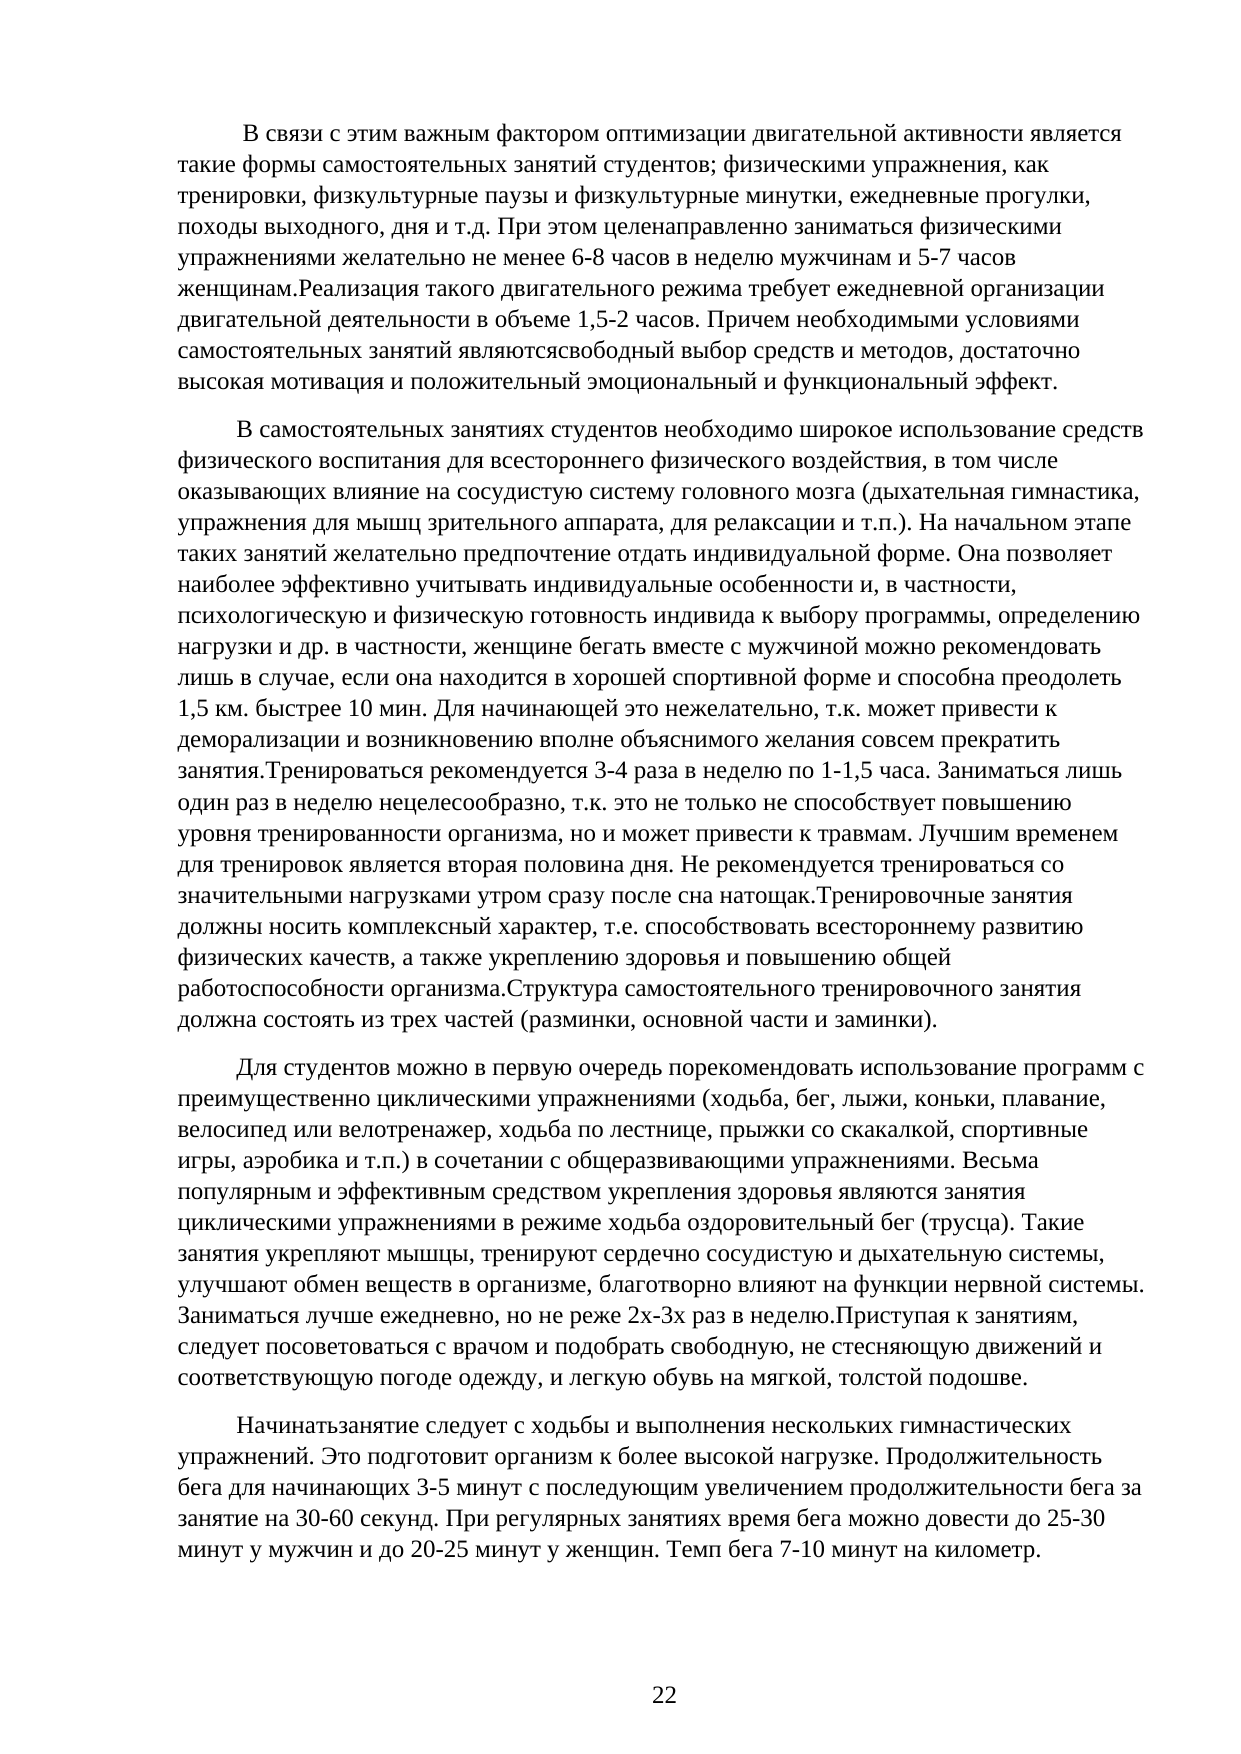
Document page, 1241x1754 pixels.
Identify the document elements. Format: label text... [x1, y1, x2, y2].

text В связи с этим важным фактором оптимизации двигательной активности является такие формы самостоятельных занятий студентов; физическими упражнения, как тренировки, физкультурные паузы и физкультурные минутки, ежедневные прогулки, походы выходного, дня и т.д. При этом целенаправленно заниматься физическими упражнениями желательно не менее 6-8 часов в неделю мужчинам и 5-7 часов женщинам.Реализация такого двигательного режима требует ежедневной организации двигательной деятельности в объеме 1,5-2 часов. Причем необходимыми условиями самостоятельных занятий являютсясвободный выбор средств и методов, достаточно высокая мотивация и положительный эмоциональный и функциональный эффект. [177, 118, 1152, 395]
text Начинатьзанятие следует с ходьбы и выполнения нескольких гимнастических упражнений. Это подготовит организм к более высокой нагрузке. Продолжительность бега для начинающих 3-5 минут с последующим увеличением продолжительности бега за занятие на 30-60 секунд. При регулярных занятиях время бега можно довести до 25-30 минут у мужчин и до 20-25 минут у женщин. Темп бега 7-10 минут на километр. [177, 1410, 1152, 1563]
text Для студентов можно в первую очередь порекомендовать использование программ с преимущественно циклическими упражнениями (ходьба, бег, лыжи, коньки, плавание, велосипед или велотренажер, ходьба по лестнице, прыжки со скакалкой, спортивные игры, аэробика и т.п.) в сочетании с общеразвивающими упражнениями. Весьма популярным и эффективным средством укрепления здоровья являются занятия циклическими упражнениями в режиме ходьба оздоровительный бег (трусца). Такие занятия укрепляют мышцы, тренируют сердечно сосудистую и дыхательную системы, улучшают обмен веществ в организме, благотворно влияют на функции нервной системы. Заниматься лучше ежедневно, но не реже 2х-3х раз в неделю.Приступая к занятиям, следует посоветоваться с врачом и подобрать свободную, не стесняющую движений и соответствующую погоде одежду, и легкую обувь на мягкой, толстой подошве. [177, 1052, 1152, 1391]
text В самостоятельных занятиях студентов необходимо широкое использование средств физического воспитания для всестороннего физического воздействия, в том числе оказывающих влияние на сосудистую систему головного мозга (дыхательная гимнастика, упражнения для мышц зрительного аппарата, для релаксации и т.п.). На начальном этапе таких занятий желательно предпочтение отдать индивидуальной форме. Она позволяет наиболее эффективно учитывать индивидуальные особенности и, в частности, психологическую и физическую готовность индивида к выбору программы, определению нагрузки и др. в частности, женщине бегать вместе с мужчиной можно рекомендовать лишь в случае, если она находится в хорошей спортивной форме и способна преодолеть 1,5 км. быстрее 10 мин. Для начинающей это нежелательно, т.к. может привести к деморализации и возникновению вполне объяснимого желания совсем прекратить занятия.Тренироваться рекомендуется 3-4 раза в неделю по 1-1,5 часа. Заниматься лишь один раз в неделю нецелесообразно, т.к. это не только не способствует повышению уровня тренированности организма, но и может привести к травмам. Лучшим временем для тренировок является вторая половина дня. Не рекомендуется тренироваться со значительными нагрузками утром сразу после сна натощак.Тренировочные занятия должны носить комплексный характер, т.е. способствовать всестороннему развитию физических качеств, а также укреплению здоровья и повышению общей работоспособности организма.Структура самостоятельного тренировочного занятия должна состоять из трех частей (разминки, основной части и заминки). [177, 414, 1152, 1033]
